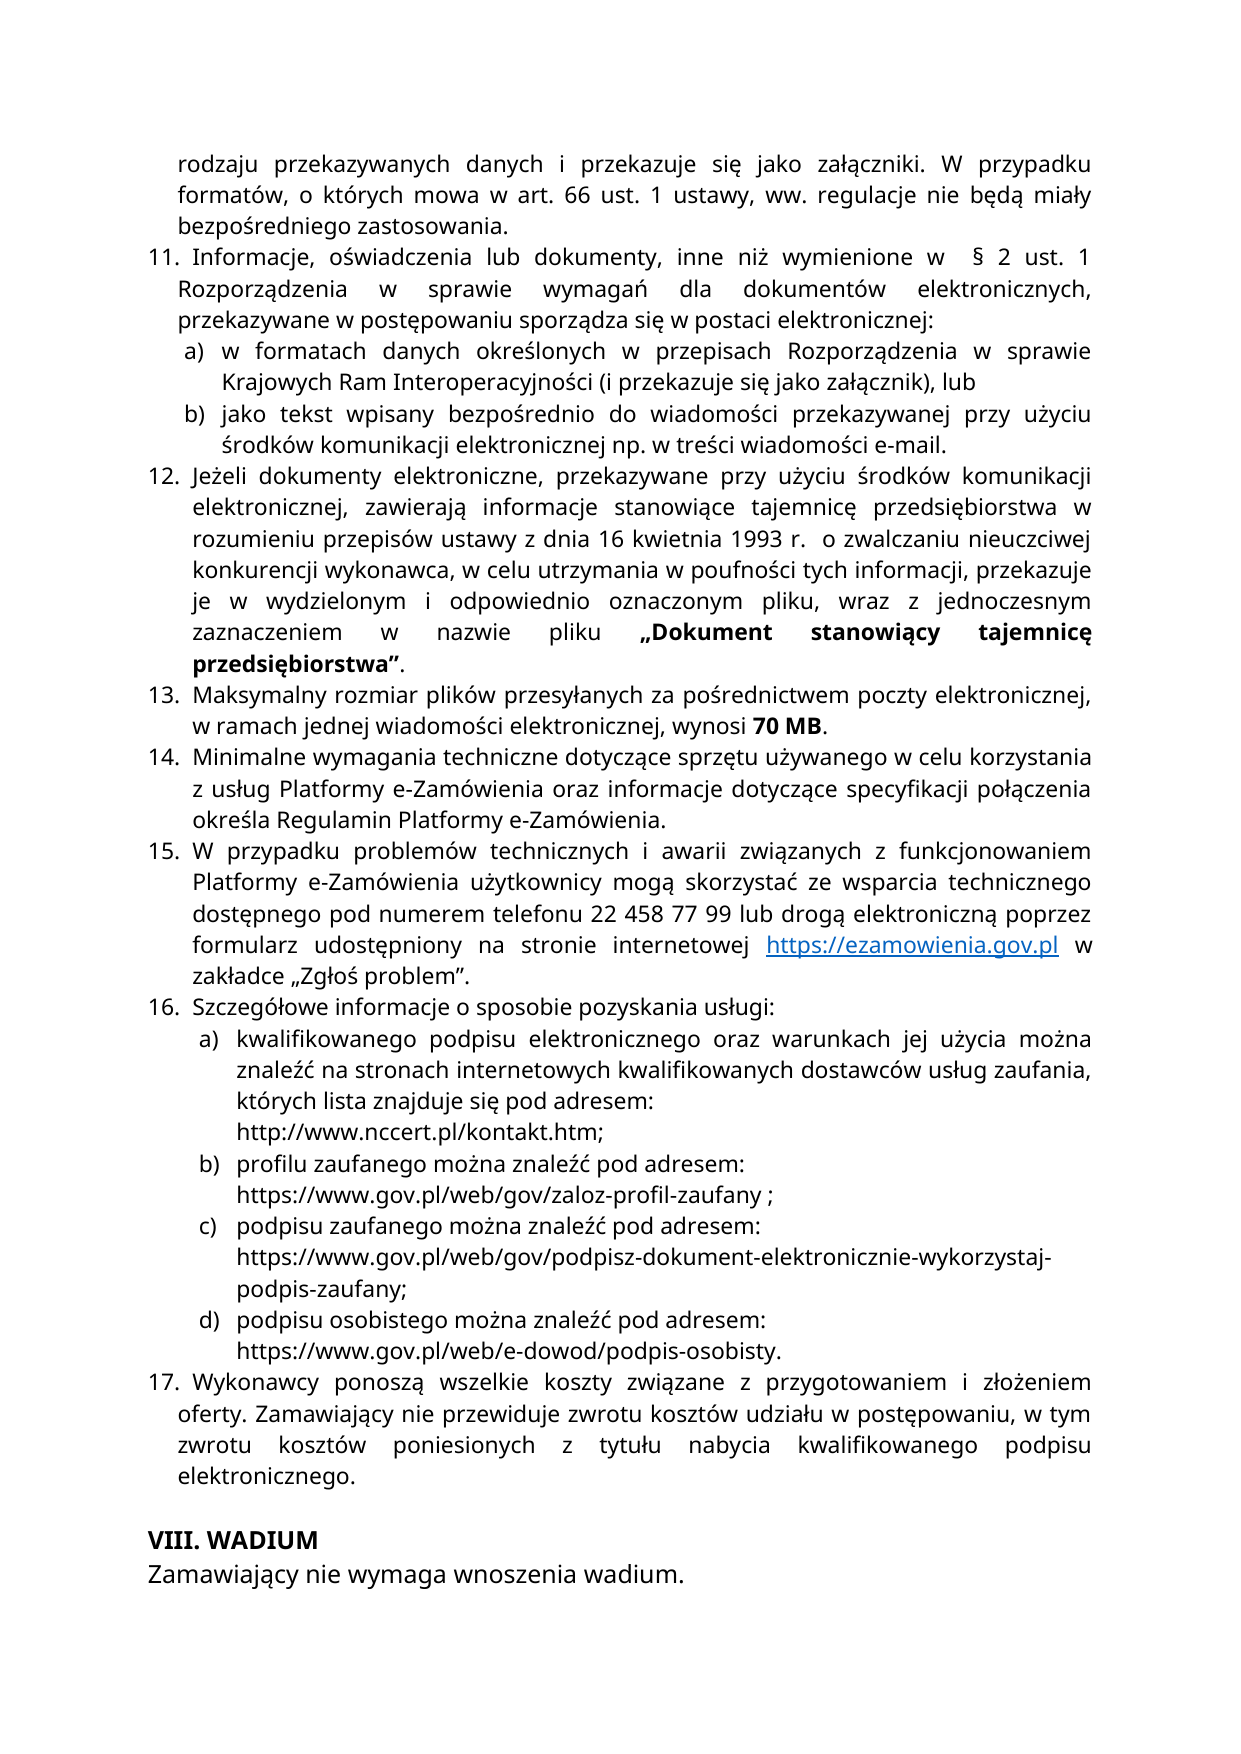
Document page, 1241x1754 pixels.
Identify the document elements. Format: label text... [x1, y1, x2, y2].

list Jeżeli dokumenty elektroniczne, przekazywane przy użyciu środków komunikacji elektronicznej, zawierają informacje stanowiące tajemnicę przedsiębiorstwa w rozumieniu przepisów ustawy z dnia 16 kwietnia 1993 r. o zwalczaniu nieuczciwej konkurencji wykonawca, w celu utrzymania w poufności tych informacji, przekazuje je w wydzielonym i odpowiednio oznaczonym pliku, wraz z jednoczesnym zaznaczeniem w nazwie pliku „Dokument stanowiący tajemnicę przedsiębiorstwa”. [148, 460, 1093, 679]
list W przypadku problemów technicznych i awarii związanych z funkcjonowaniem Platformy e-Zamówienia użytkownicy mogą skorzystać ze wsparcia technicznego dostępnego pod numerem telefonu 22 458 77 99 lub drogą elektroniczną poprzez formularz udostępniony na stronie internetowej https://ezamowienia.gov.pl w zakładce „Zgłoś problem”. [148, 835, 1093, 991]
text Zamawiający nie wymaga wnoszenia wadium. [148, 1557, 1093, 1591]
list https://www.gov.pl/web/gov/zaloz-profil-zaufany ; [236, 1179, 1093, 1210]
list w formatach danych określonych w przepisach Rozporządzenia w sprawie Krajowych Ram Interoperacyjności (i przekazuje się jako załącznik), lub [184, 335, 1093, 398]
list Maksymalny rozmiar plików przesyłanych za pośrednictwem poczty elektronicznej, w ramach jednej wiadomości elektronicznej, wynosi 70 MB. [148, 679, 1093, 741]
list podpisu osobistego można znaleźć pod adresem: [199, 1304, 1093, 1335]
list kwalifikowanego podpisu elektronicznego oraz warunkach jej użycia można znaleźć na stronach internetowych kwalifikowanych dostawców usług zaufania, których lista znajduje się pod adresem: [199, 1023, 1093, 1116]
list Minimalne wymagania techniczne dotyczące sprzętu używanego w celu korzystania z usług Platformy e-Zamówienia oraz informacje dotyczące specyfikacji połączenia określa Regulamin Platformy e-Zamówienia. [148, 741, 1093, 835]
list https://www.gov.pl/web/gov/podpisz-dokument-elektronicznie-wykorzystaj-podpis-zaufany; [236, 1241, 1093, 1304]
list jako tekst wpisany bezpośrednio do wiadomości przekazywanej przy użyciu środków komunikacji elektronicznej np. w treści wiadomości e-mail. [184, 398, 1093, 460]
list http://www.nccert.pl/kontakt.htm; [236, 1116, 1093, 1148]
list https://www.gov.pl/web/e-dowod/podpis-osobisty. [236, 1335, 1093, 1366]
list podpisu zaufanego można znaleźć pod adresem: [199, 1210, 1093, 1241]
text VIII. WADIUM [148, 1523, 1093, 1557]
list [148, 148, 1093, 241]
list Informacje, oświadczenia lub dokumenty, inne niż wymienione w § 2 ust. 1 Rozporządzenia w sprawie wymagań dla dokumentów elektronicznych, przekazywane w postępowaniu sporządza się w postaci elektronicznej: [148, 241, 1093, 335]
list Wykonawcy ponoszą wszelkie koszty związane z przygotowaniem i złożeniem oferty. Zamawiający nie przewiduje zwrotu kosztów udziału w postępowaniu, w tym zwrotu kosztów poniesionych z tytułu nabycia kwalifikowanego podpisu elektronicznego. [148, 1366, 1093, 1491]
list profilu zaufanego można znaleźć pod adresem: [199, 1148, 1093, 1179]
list Szczegółowe informacje o sposobie pozyskania usługi: [148, 991, 1093, 1023]
